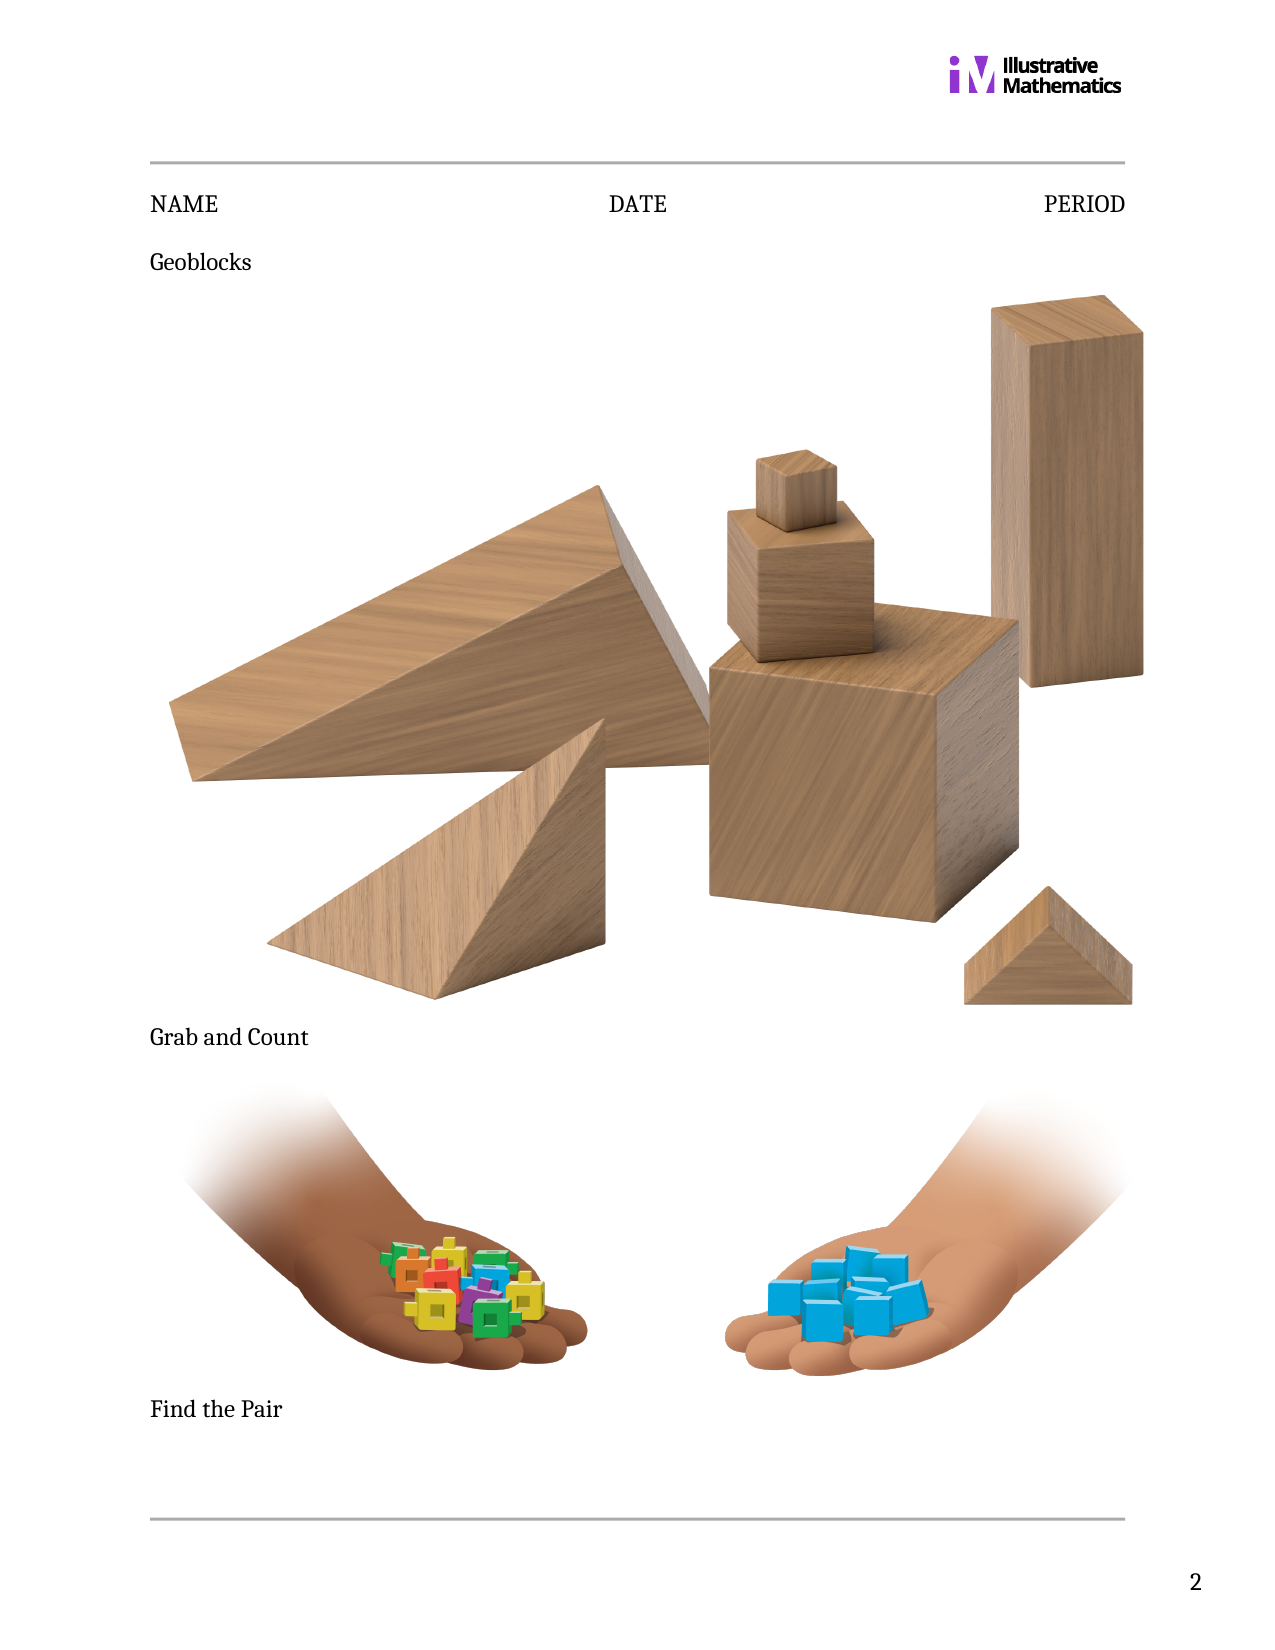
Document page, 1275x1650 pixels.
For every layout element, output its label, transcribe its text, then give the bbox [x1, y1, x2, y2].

picture [168, 1070, 1144, 1376]
text Find the Pair [150, 1394, 1125, 1423]
picture [949, 55, 1121, 93]
text Geoblocks [150, 247, 1125, 276]
text Grab and Count [150, 1023, 1125, 1052]
picture [168, 295, 1144, 1005]
